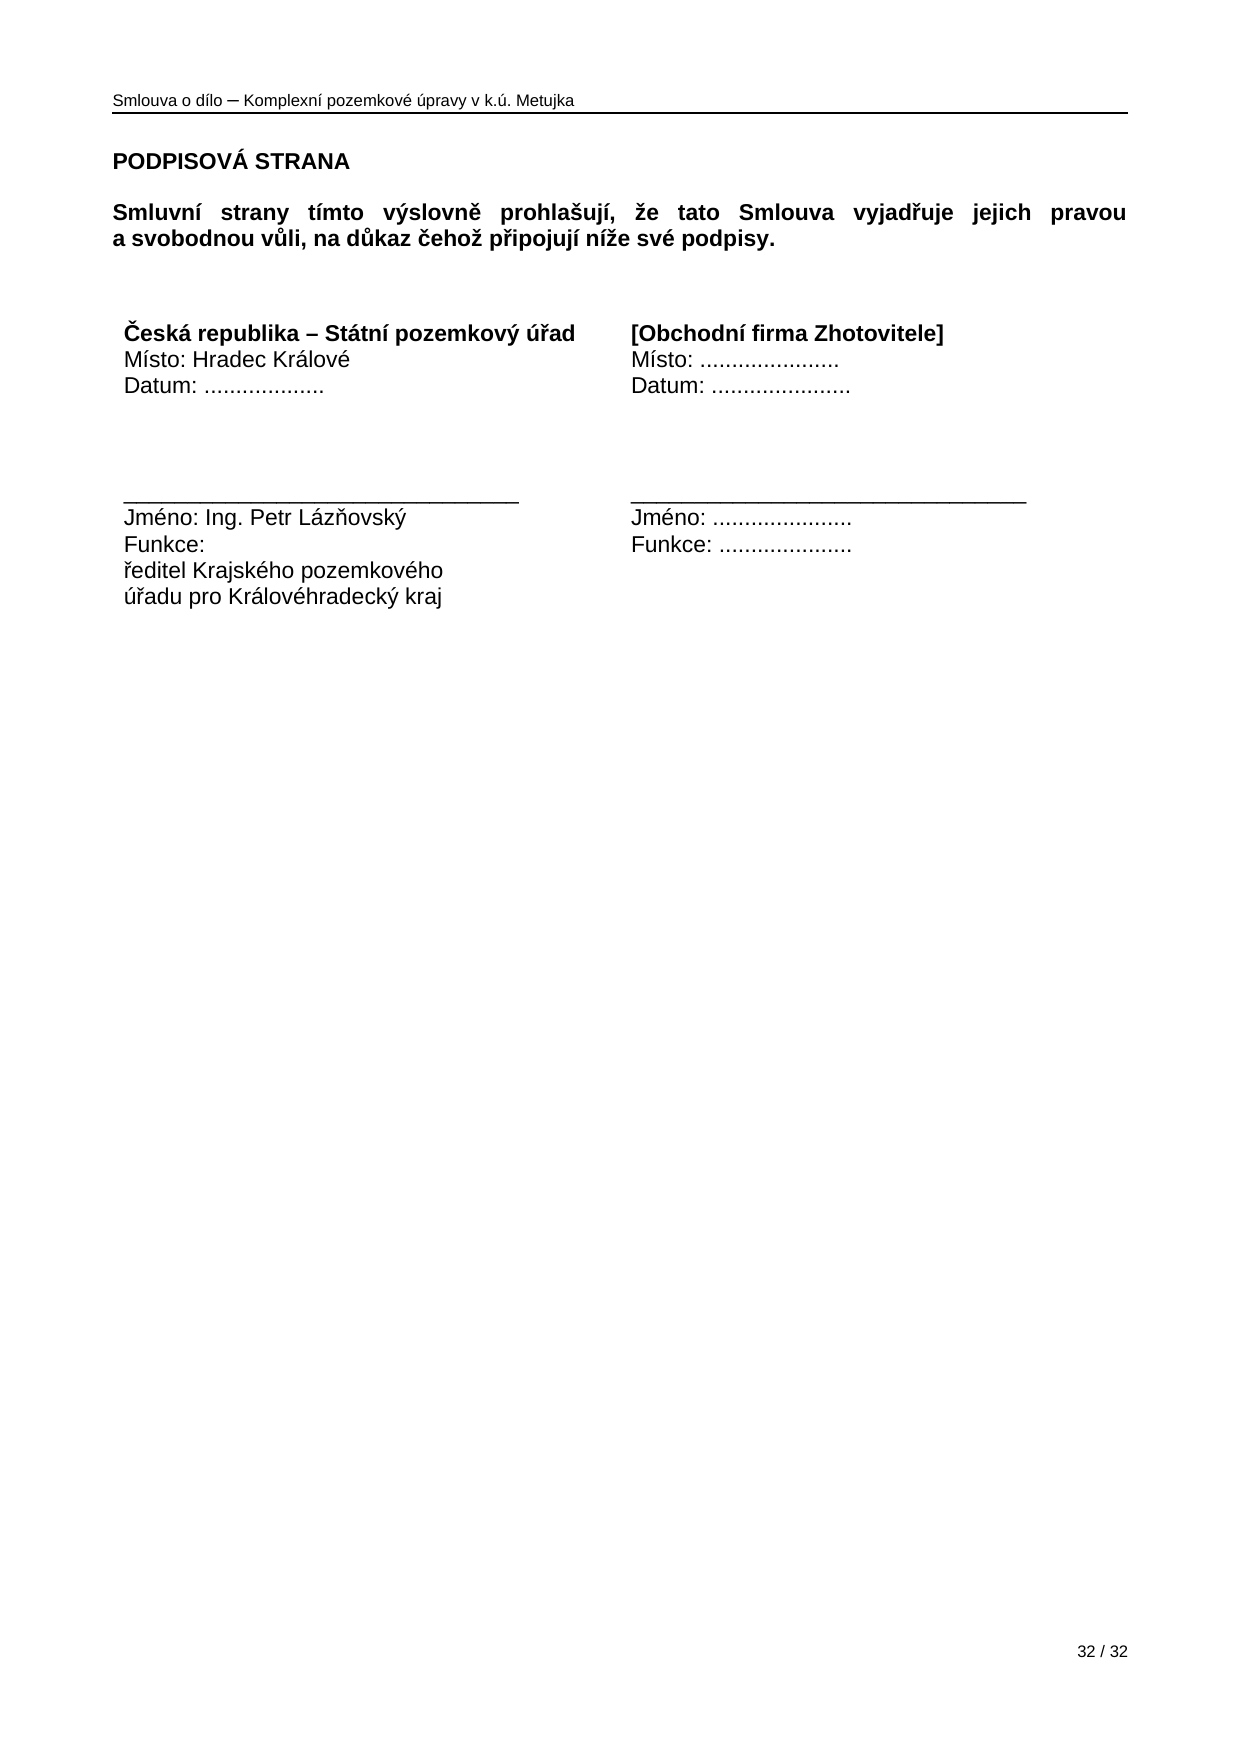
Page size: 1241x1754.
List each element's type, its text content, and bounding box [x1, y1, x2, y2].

table_header [Obchodní firma Zhotovitele] Místo: ...................... Datum: ...................... [620, 320, 1127, 399]
table_cell _______________________________ Jméno: Ing. Petr Lázňovský Funkce: ředitel Krajského pozemkového úřadu pro Královéhradecký kraj [112, 399, 619, 610]
text PODPISOVÁ STRANA [112, 148, 1128, 174]
text Smluvní strany tímto výslovně prohlašují, že tato Smlouva vyjadřuje jejich pravou a svobodnou vůli, na důkaz čehož připojují níže své podpisy. [112, 199, 1128, 252]
table_cell _______________________________ Jméno: ...................... Funkce: ..................... [620, 399, 1127, 610]
table_header Česká republika – Státní pozemkový úřad Místo: Hradec Králové Datum: ................... [112, 320, 619, 399]
